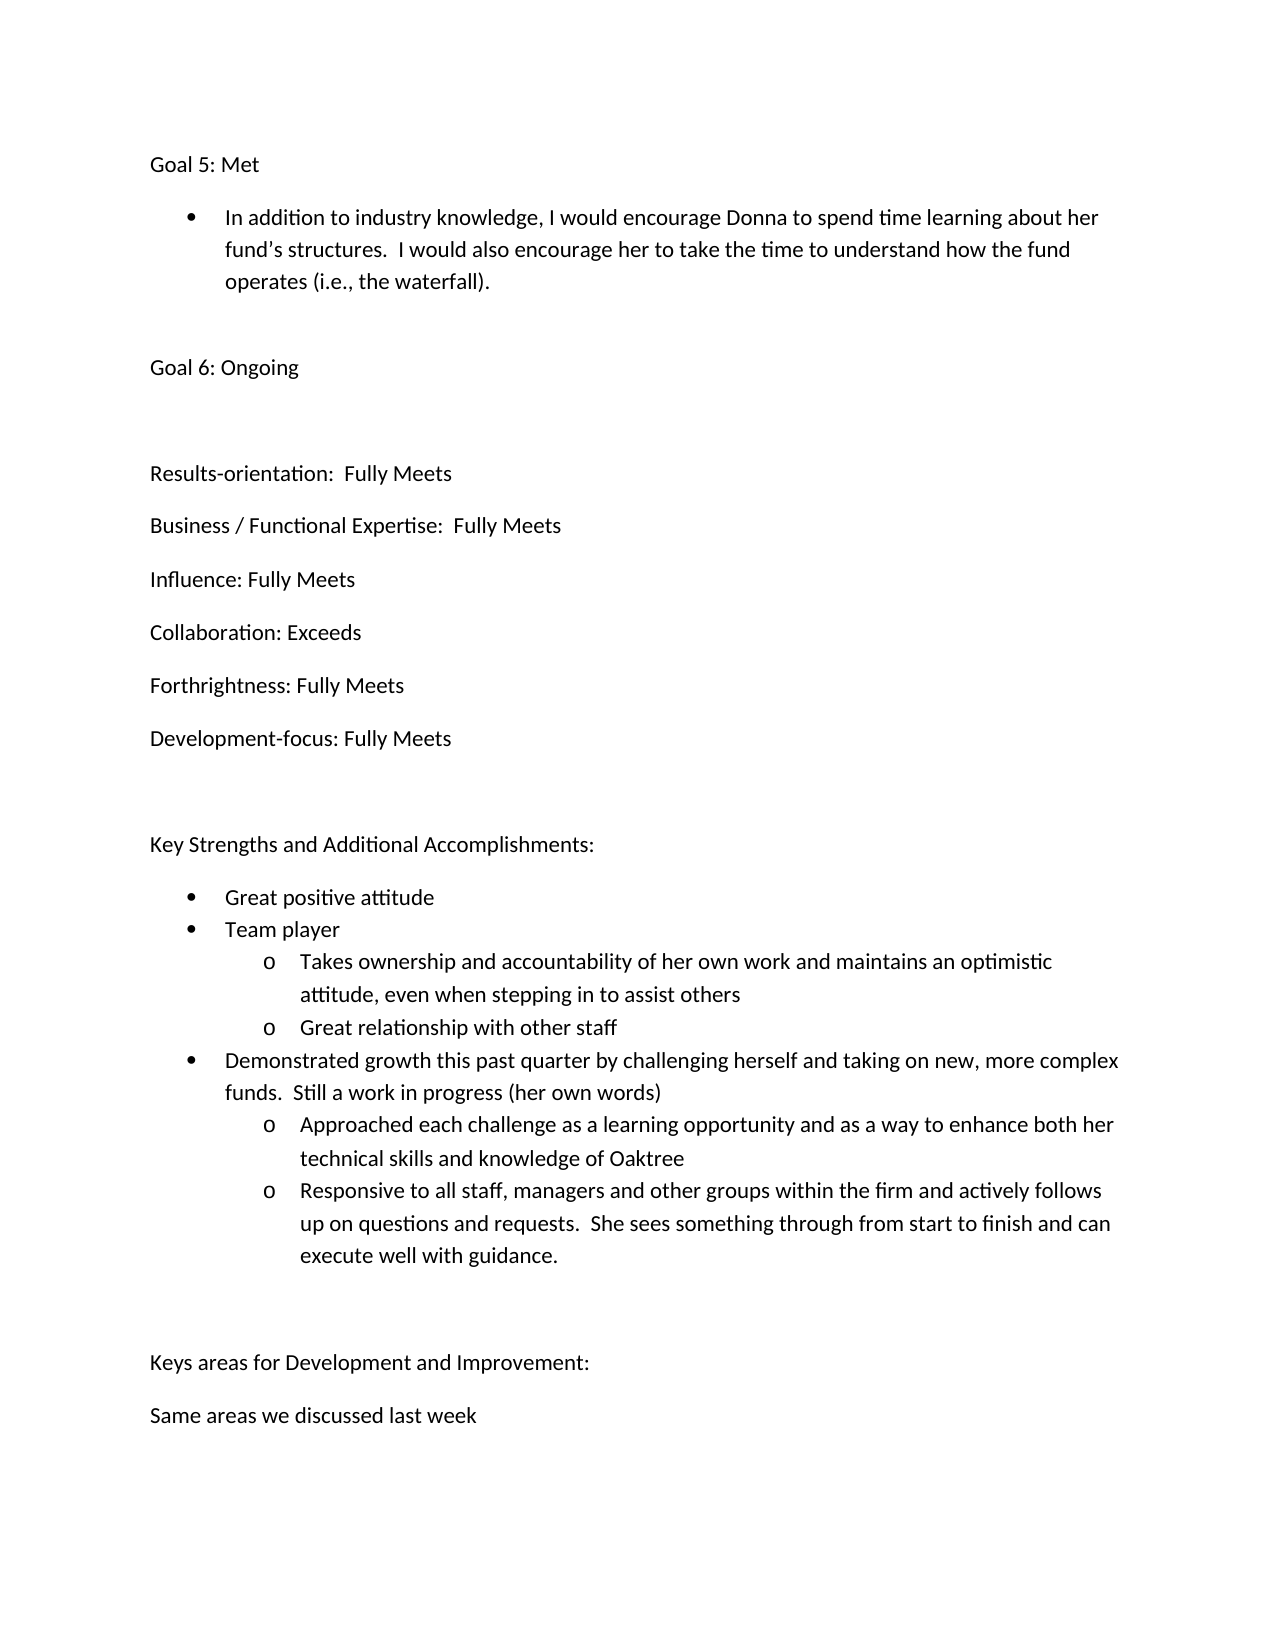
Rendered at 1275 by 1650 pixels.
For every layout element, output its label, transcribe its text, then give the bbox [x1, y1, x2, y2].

text Key Strengths and Additional Accomplishments: [150, 830, 1125, 858]
text Results-orientation: Fully Meets [150, 459, 1125, 487]
list Approached each challenge as a learning opportunity and as a way to enhance both her technical skills and knowledge of Oaktree [262, 1111, 1125, 1172]
list In addition to industry knowledge, I would encourage Donna to spend time learning about her fund’s structures. I would also encourage her to take the time to understand how the fund operates (i.e., the waterfall). [187, 203, 1125, 295]
text Business / Functional Expertise: Fully Meets [150, 512, 1125, 540]
text Forthrightness: Fully Meets [150, 671, 1125, 699]
text Development-focus: Fully Meets [150, 724, 1125, 752]
list Great positive attitude [187, 883, 1125, 911]
text Collaboration: Exceeds [150, 618, 1125, 646]
list Team player [187, 915, 1125, 943]
text Same areas we discussed last week [150, 1401, 1125, 1429]
text Goal 6: Ongoing [150, 353, 1125, 381]
text Keys areas for Development and Improvement: [150, 1348, 1125, 1376]
list Great relationship with other staff [262, 1013, 1125, 1042]
list Demonstrated growth this past quarter by challenging herself and taking on new, more complex funds. Still a work in progress (her own words) [187, 1046, 1125, 1106]
text Influence: Fully Meets [150, 565, 1125, 593]
text Goal 5: Met [150, 150, 1125, 178]
list Takes ownership and accountability of her own work and maintains an optimistic attitude, even when stepping in to assist others [262, 947, 1125, 1008]
list Responsive to all staff, managers and other groups within the firm and actively follows up on questions and requests. She sees something through from start to finish and can execute well with guidance. [262, 1176, 1125, 1270]
